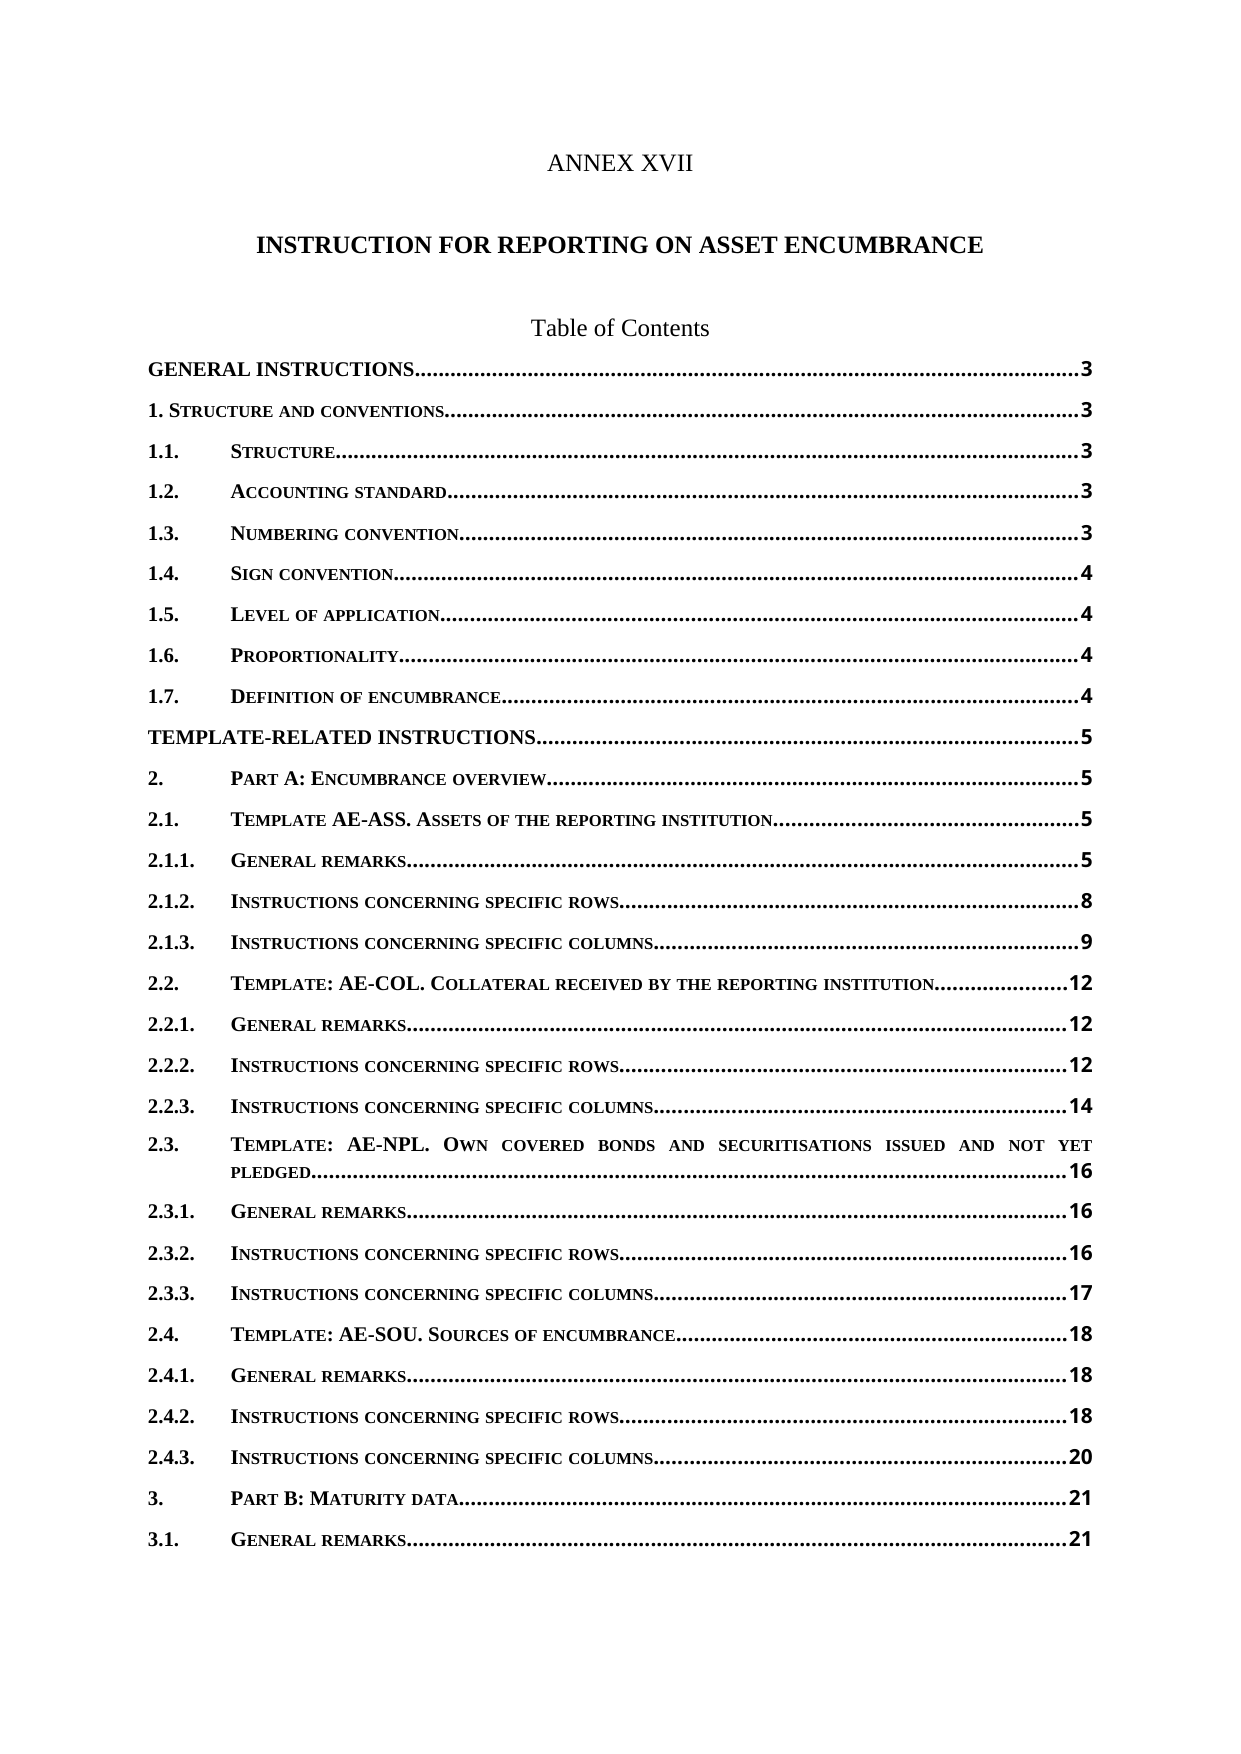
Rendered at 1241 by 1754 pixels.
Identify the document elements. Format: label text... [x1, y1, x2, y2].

text INSTRUCTION FOR REPORTING ON ASSET ENCUMBRANCE [148, 230, 1093, 259]
text 3. Part B: Maturity data 21 [148, 1483, 1093, 1512]
text 2.2. Template: AE-COL. Collateral received by the reporting institution 12 [148, 968, 1093, 996]
text 2. Part A: Encumbrance overview 5 [148, 763, 1093, 792]
text 1. Structure and conventions 3 [148, 395, 1093, 423]
text 2.4.2. Instructions concerning specific rows 18 [148, 1401, 1093, 1430]
text 2.2.3. Instructions concerning specific columns 14 [148, 1091, 1093, 1119]
text 1.5. Level of application 4 [148, 599, 1093, 628]
text 2.3.1. General remarks 16 [148, 1197, 1093, 1225]
text 2.3. Template: AE-NPL. Own covered bonds and securitisations issued and not yet pledged 16 [148, 1132, 1093, 1184]
text 2.3.3. Instructions concerning specific columns 17 [148, 1278, 1093, 1307]
text 1.6. Proportionality 4 [148, 640, 1093, 669]
text 2.2.1. General remarks 12 [148, 1009, 1093, 1037]
text 2.4.1. General remarks 18 [148, 1360, 1093, 1389]
text 2.2.2. Instructions concerning specific rows 12 [148, 1050, 1093, 1078]
text 2.1.1. General remarks 5 [148, 845, 1093, 873]
text 2.4. Template: AE-SOU. Sources of encumbrance 18 [148, 1319, 1093, 1348]
text 2.1.2. Instructions concerning specific rows 8 [148, 886, 1093, 914]
text 1.4. Sign convention 4 [148, 558, 1093, 587]
text TEMPLATE-RELATED INSTRUCTIONS 5 [148, 722, 1093, 751]
text 2.1. Template AE-ASS. Assets of the reporting institution 5 [148, 804, 1093, 833]
text 2.3.2. Instructions concerning specific rows 16 [148, 1238, 1093, 1266]
text ANNEX XVII [148, 148, 1093, 176]
text 1.1. Structure 3 [148, 436, 1093, 464]
text 1.2. Accounting standard 3 [148, 477, 1093, 505]
list Table of Contents [148, 313, 1093, 341]
text 1.3. Numbering convention 3 [148, 518, 1093, 546]
text 3.1. General remarks 21 [148, 1524, 1093, 1553]
text GENERAL INSTRUCTIONS 3 [148, 354, 1093, 382]
text 2.4.3. Instructions concerning specific columns 20 [148, 1442, 1093, 1471]
text 1.7. Definition of encumbrance 4 [148, 681, 1093, 710]
text 2.1.3. Instructions concerning specific columns 9 [148, 927, 1093, 955]
